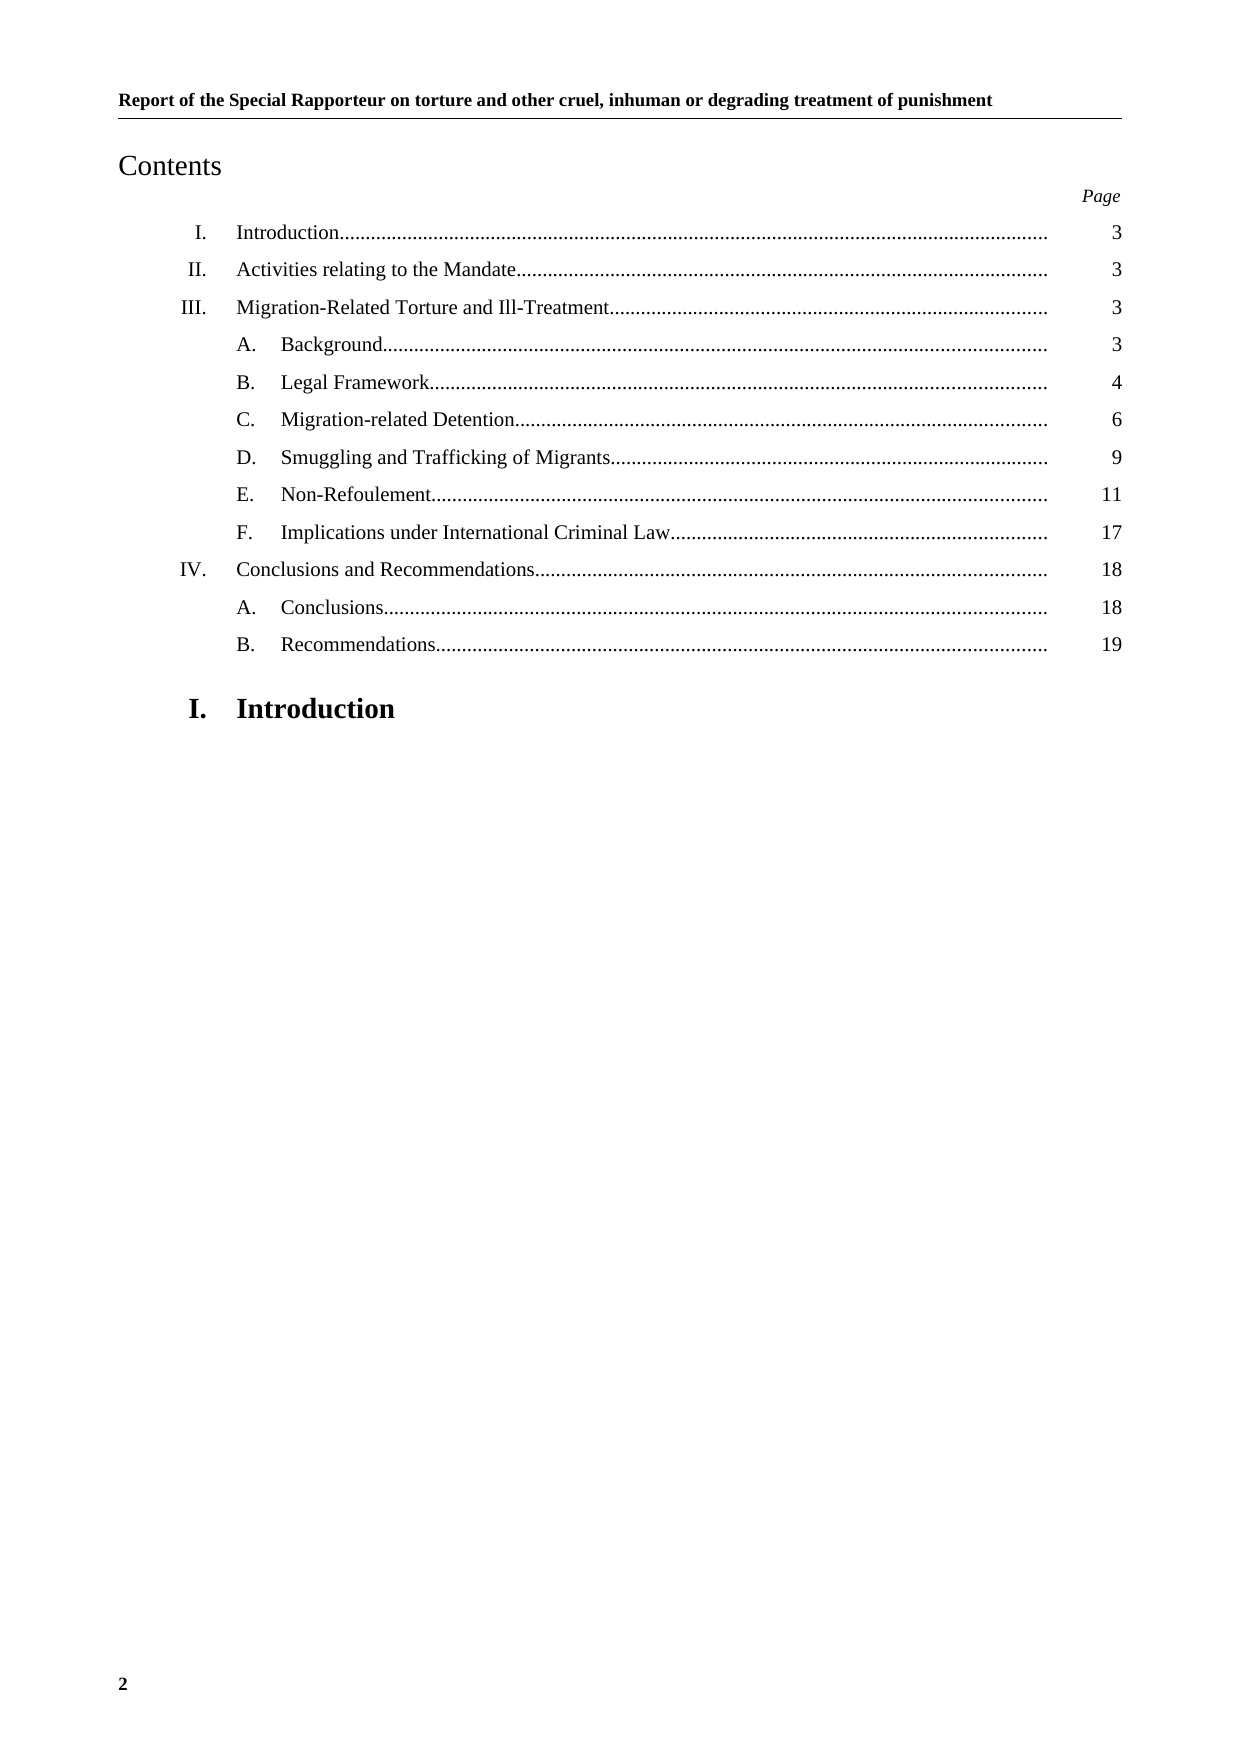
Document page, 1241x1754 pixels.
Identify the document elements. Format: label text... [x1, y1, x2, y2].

text IV. Conclusions and Recommendations 18 [118, 556, 1122, 581]
text I. Introduction [118, 694, 1004, 725]
text A. Conclusions 18 [118, 594, 1122, 619]
text B. Recommendations 19 [118, 631, 1122, 656]
text C. Migration-related Detention 6 [118, 406, 1122, 431]
text E. Non-Refoulement 11 [118, 481, 1122, 506]
text D. Smuggling and Trafficking of Migrants 9 [118, 444, 1122, 469]
text F. Implications under International Criminal Law 17 [118, 519, 1122, 544]
text Page [148, 181, 1122, 206]
text A. Background 3 [118, 331, 1122, 356]
text Contents [118, 148, 1122, 181]
text II. Activities relating to the Mandate 3 [118, 256, 1122, 281]
text III. Migration-Related Torture and Ill-Treatment 3 [118, 294, 1122, 319]
text B. Legal Framework 4 [118, 369, 1122, 394]
text I. Introduction 3 [118, 219, 1122, 244]
